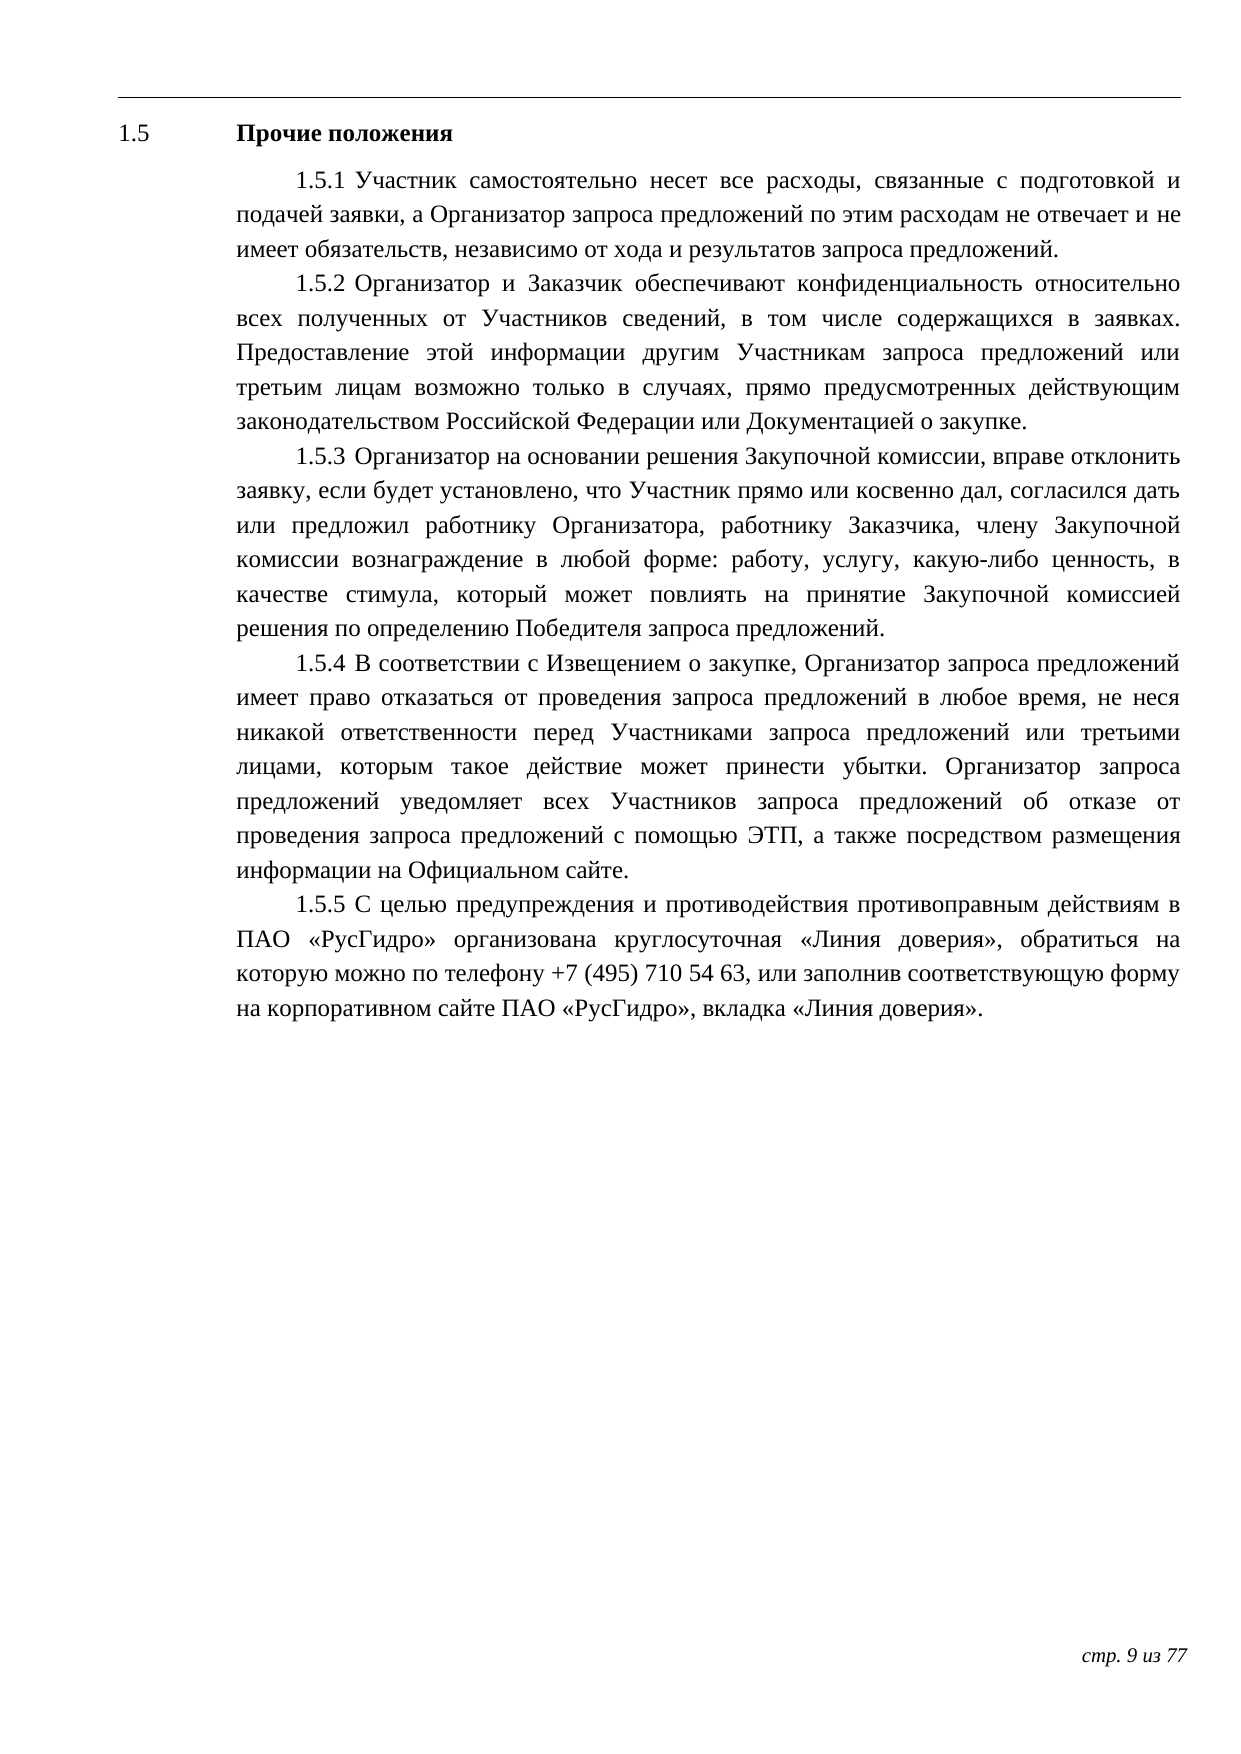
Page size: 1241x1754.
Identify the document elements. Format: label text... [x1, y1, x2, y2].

text Организатор на основании решения Закупочной комиссии, вправе отклонить заявку, если будет установлено, что Участник прямо или косвенно дал, согласился дать или предложил работнику Организатора, работнику Заказчика, члену Закупочной комиссии вознаграждение в любой форме: работу, услугу, какую-либо ценность, в качестве стимула, который может повлиять на принятие Закупочной комиссией решения по определению Победителя запроса предложений. [236, 441, 1181, 642]
text Организатор и Заказчик обеспечивают конфиденциальность относительно всех полученных от Участников сведений, в том числе содержащихся в заявках. Предоставление этой информации другим Участникам запроса предложений или третьим лицам возможно только в случаях, прямо предусмотренных действующим законодательством Российской Федерации или Документацией о закупке. [236, 268, 1181, 435]
subtitle Прочие положения [118, 118, 1181, 147]
text В соответствии с Извещением о закупке, Организатор запроса предложений имеет право отказаться от проведения запроса предложений в любое время, не неся никакой ответственности перед Участниками запроса предложений или третьими лицами, которым такое действие может принести убытки. Организатор запроса предложений уведомляет всех Участников запроса предложений об отказе от проведения запроса предложений с помощью ЭТП, а также посредством размещения информации на Официальном сайте. [236, 648, 1181, 883]
text Участник самостоятельно несет все расходы, связанные с подготовкой и подачей заявки, а Организатор запроса предложений по этим расходам не отвечает и не имеет обязательств, независимо от хода и результатов запроса предложений. [236, 165, 1181, 263]
text С целью предупреждения и противодействия противоправным действиям в ПАО «РусГидро» организована круглосуточная «Линия доверия», обратиться на которую можно по телефону +7 (495) 710 54 63, или заполнив соответствующую форму на корпоративном сайте ПАО «РусГидро», вкладка «Линия доверия». [236, 889, 1181, 1021]
